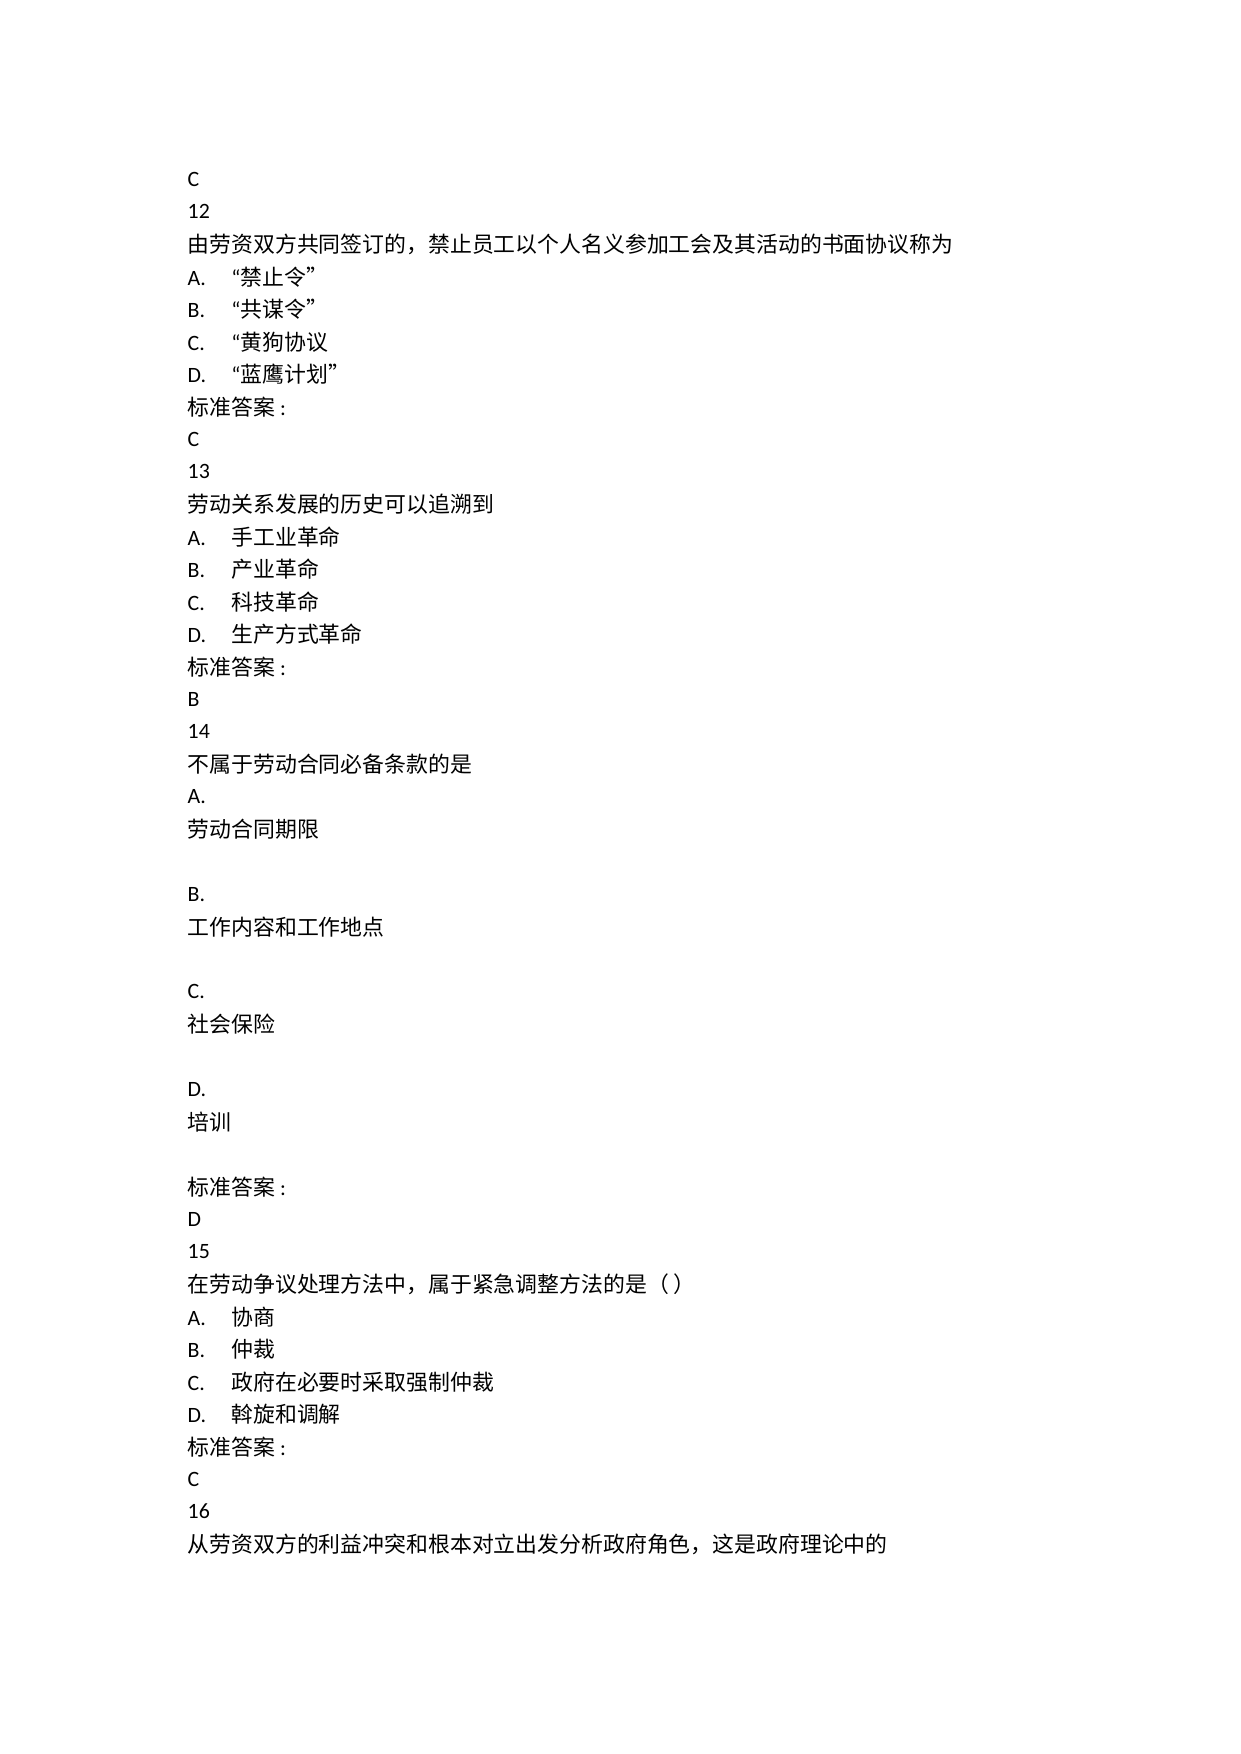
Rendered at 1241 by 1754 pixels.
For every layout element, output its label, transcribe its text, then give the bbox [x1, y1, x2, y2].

list C [187, 1462, 1053, 1494]
list A. “禁止令” [187, 259, 1053, 292]
list 13 [187, 454, 1053, 487]
list C. 科技革命 [187, 584, 1053, 617]
list B. 仲裁 [187, 1332, 1053, 1364]
list C [187, 422, 1053, 454]
list 从劳资双方的利益冲突和根本对立出发分析政府角色，这是政府理论中的 [187, 1527, 1053, 1559]
list 标准答案 : [187, 389, 1053, 422]
list 培训 [187, 1104, 1053, 1137]
list D. 生产方式革命 [187, 617, 1053, 649]
list C. “黄狗协议 [187, 324, 1053, 357]
list C. 政府在必要时采取强制仲裁 [187, 1364, 1053, 1397]
list D [187, 1202, 1053, 1234]
list C [187, 162, 1053, 194]
list 16 [187, 1494, 1053, 1527]
list 社会保险 [187, 1007, 1053, 1039]
list 15 [187, 1234, 1053, 1267]
list 劳动关系发展的历史可以追溯到 [187, 487, 1053, 519]
list D. 斡旋和调解 [187, 1397, 1053, 1429]
list 工作内容和工作地点 [187, 909, 1053, 942]
list A. 协商 [187, 1299, 1053, 1332]
list B. [187, 877, 1053, 909]
list 14 [187, 714, 1053, 747]
list D. “蓝鹰计划” [187, 357, 1053, 389]
list 标准答案 : [187, 1429, 1053, 1462]
list 标准答案 : [187, 1169, 1053, 1202]
list A. [187, 779, 1053, 812]
list 标准答案 : [187, 649, 1053, 682]
list C. [187, 974, 1053, 1007]
list A. 手工业革命 [187, 519, 1053, 552]
list D. [187, 1072, 1053, 1104]
list 在劳动争议处理方法中，属于紧急调整方法的是（ ） [187, 1267, 1053, 1299]
list 劳动合同期限 [187, 812, 1053, 844]
list 12 [187, 194, 1053, 227]
list B [187, 682, 1053, 714]
list 不属于劳动合同必备条款的是 [187, 747, 1053, 779]
list B. 产业革命 [187, 552, 1053, 584]
list B. “共谋令” [187, 292, 1053, 324]
list 由劳资双方共同签订的，禁止员工以个人名义参加工会及其活动的书面协议称为 [187, 227, 1053, 259]
